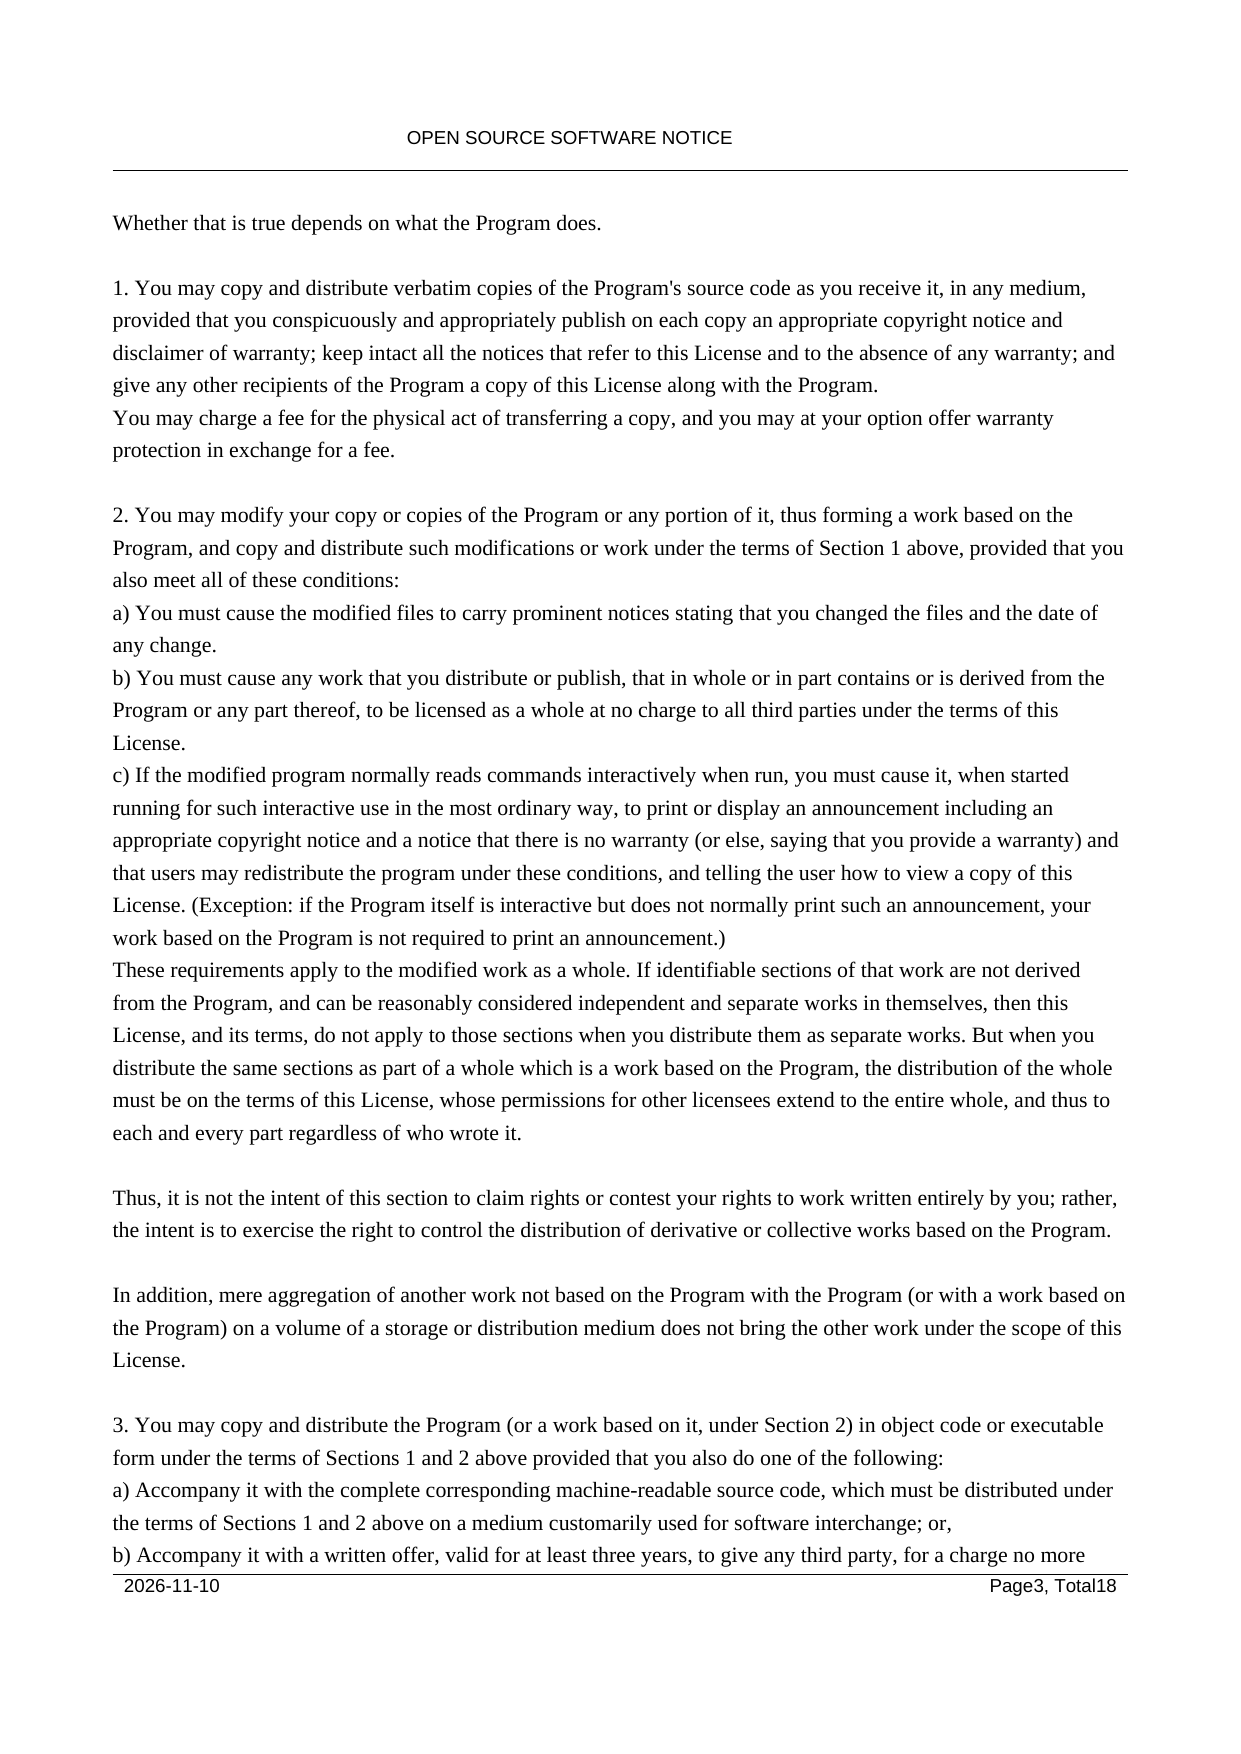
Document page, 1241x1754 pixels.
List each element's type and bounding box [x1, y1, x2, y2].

text [112, 206, 1128, 1571]
